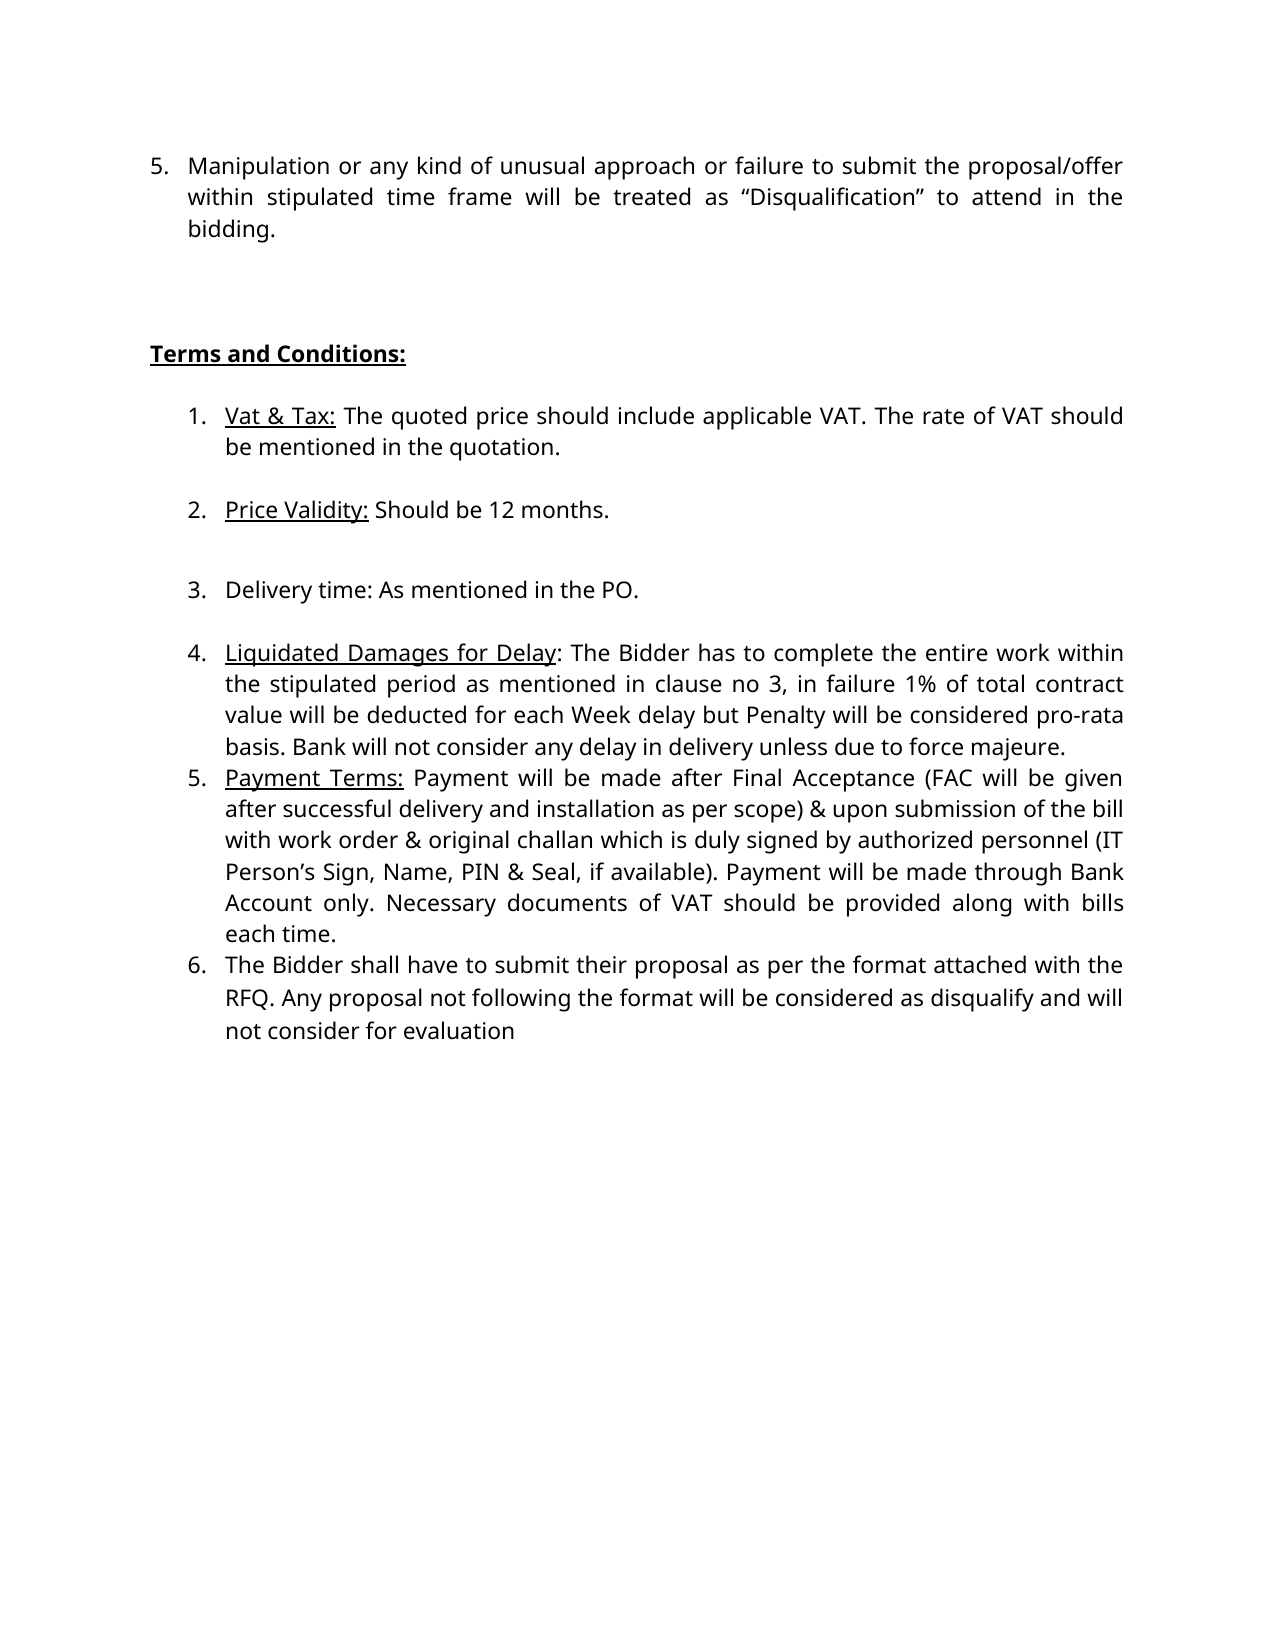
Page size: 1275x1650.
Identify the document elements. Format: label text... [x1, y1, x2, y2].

list Manipulation or any kind of unusual approach or failure to submit the proposal/offer within stipulated time frame will be treated as “Disqualification” to attend in the bidding. [150, 150, 1125, 244]
list Delivery time: As mentioned in the PO. [187, 574, 1125, 606]
text Terms and Conditions: [150, 337, 1125, 369]
list Payment Terms: Payment will be made after Final Acceptance (FAC will be given after successful delivery and installation as per scope) & upon submission of the bill with work order & original challan which is duly signed by authorized personnel (IT Person’s Sign, Name, PIN & Seal, if available). Payment will be made through Bank Account only. Necessary documents of VAT should be provided along with bills each time. [187, 762, 1125, 949]
list Price Validity: Should be 12 months. [187, 494, 1125, 525]
list Vat & Tax: The quoted price should include applicable VAT. The rate of VAT should be mentioned in the quotation. [187, 400, 1125, 462]
list The Bidder shall have to submit their proposal as per the format attached with the RFQ. Any proposal not following the format will be considered as disqualify and will not consider for evaluation [187, 949, 1125, 1046]
list Liquidated Damages for Delay: The Bidder has to complete the entire work within the stipulated period as mentioned in clause no 3, in failure 1% of total contract value will be deducted for each Week delay but Penalty will be considered pro-rata basis. Bank will not consider any delay in delivery unless due to force majeure. [187, 637, 1125, 762]
